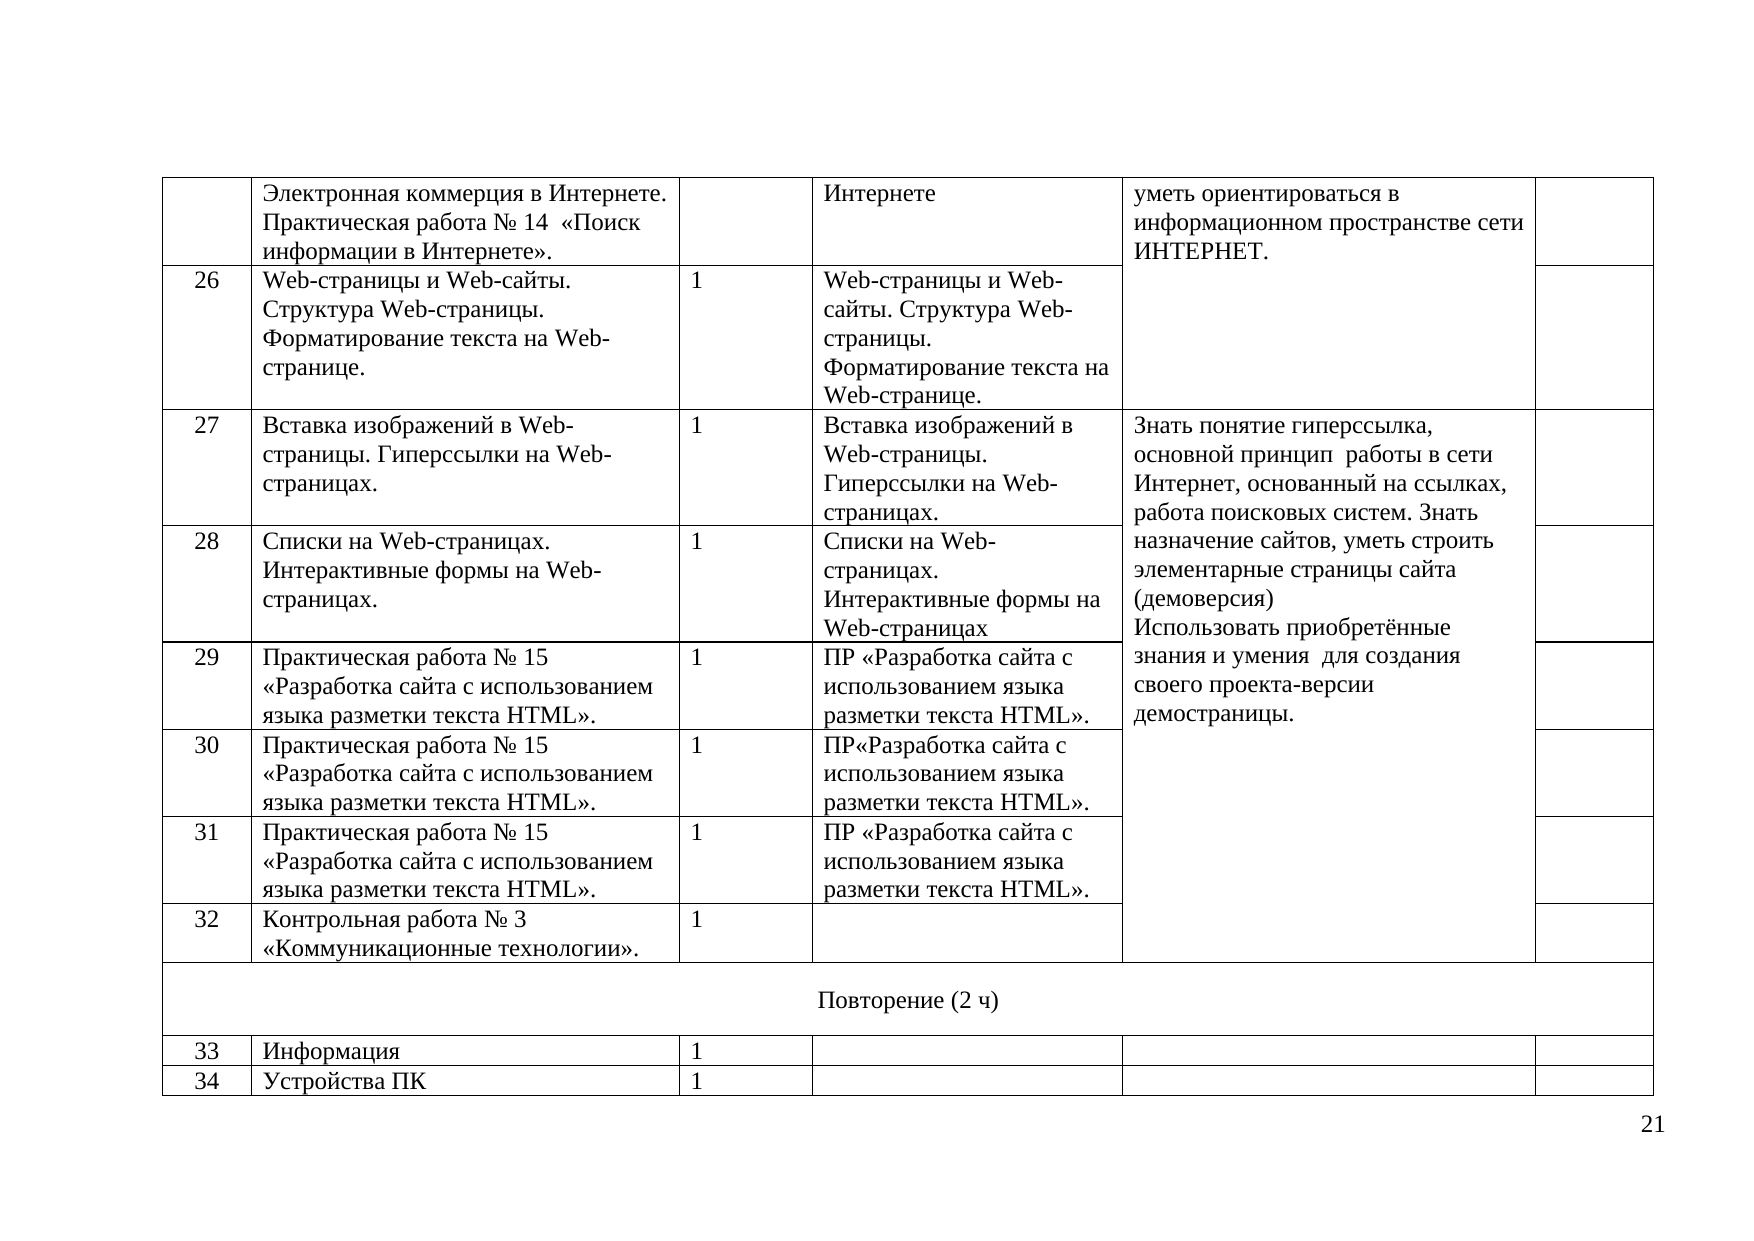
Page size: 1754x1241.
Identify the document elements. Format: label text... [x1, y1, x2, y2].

table_cell [1536, 817, 1653, 903]
table_cell [1536, 178, 1653, 264]
table_cell ПР«Разработка сайта с использованием языка разметки текста HTML». [813, 730, 1122, 816]
table_cell Списки на Web-страницах. Интерактивные формы на Web-страницах. [252, 526, 679, 641]
table_cell 25 [163, 178, 251, 264]
table_cell 1 [680, 1036, 812, 1065]
table_cell [1536, 410, 1653, 525]
table_cell 1 [680, 643, 812, 729]
table_cell Списки на Web-страницах. Интерактивные формы на Web-страницах [813, 526, 1122, 641]
table_cell ПР «Разработка сайта с использованием языка разметки текста HTML». [813, 643, 1122, 729]
table_cell [1536, 643, 1653, 729]
table_cell [1123, 1036, 1535, 1065]
table_cell 1 [680, 817, 812, 903]
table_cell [813, 178, 1122, 264]
table_cell 26 [163, 266, 251, 409]
table_cell Информация [252, 1036, 679, 1065]
table_cell Вставка изображений в Web-страницы. Гиперссылки на Web-страницах. [813, 410, 1122, 525]
table_cell [1536, 266, 1653, 409]
table_cell [1536, 730, 1653, 816]
table_cell Устройства ПК [252, 1066, 679, 1095]
table_cell 33 [163, 1036, 251, 1065]
table_cell [1536, 1066, 1653, 1095]
table_cell [1536, 526, 1653, 641]
table_cell 32 [163, 904, 251, 962]
table_cell 1 [680, 410, 812, 525]
table_cell [1536, 1036, 1653, 1065]
table_cell 29 [163, 643, 251, 729]
table_cell 30 [163, 730, 251, 816]
table_cell Вставка изображений в Web-страницы. Гиперссылки на Web-страницах. [252, 410, 679, 525]
table_cell Практическая работа № 15 «Разработка сайта с использованием языка разметки текста HTML». [252, 643, 679, 729]
table_cell Web-страницы и Web-сайты. Структура Web-страницы. Форматирование текста на Web-странице. [813, 266, 1122, 409]
table_cell [1123, 1066, 1535, 1095]
table_cell 28 [163, 526, 251, 641]
table_cell Web-страницы и Web-сайты. Структура Web-страницы. Форматирование текста на Web-странице. [252, 266, 679, 409]
table_cell ПР «Разработка сайта с использованием языка разметки текста HTML». [813, 817, 1122, 903]
table_cell 1 [680, 266, 812, 409]
table_cell Знать понятие гиперссылка, основной принцип работы в сети Интернет, основанный на ссылках, работа поисковых систем. Знать назначение сайтов, уметь строить элементарные страницы сайта (демоверсия) Использовать приобретённые знания и умения для создания своего проекта-версии демостраницы. [1123, 410, 1535, 962]
table_cell [813, 1066, 1122, 1095]
table_cell 34 [163, 1066, 251, 1095]
table_cell [813, 1036, 1122, 1065]
table_cell 1 [680, 730, 812, 816]
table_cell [252, 178, 679, 264]
table_cell [1536, 904, 1653, 962]
table_cell 1 [680, 526, 812, 641]
table_cell Практическая работа № 15 «Разработка сайта с использованием языка разметки текста HTML». [252, 730, 679, 816]
table_cell 1 [680, 904, 812, 962]
table_cell 31 [163, 817, 251, 903]
table_cell 1 [680, 1066, 812, 1095]
table_cell Практическая работа № 15 «Разработка сайта с использованием языка разметки текста HTML». [252, 817, 679, 903]
table_cell [813, 904, 1122, 962]
table_cell Повторение (2 ч) [163, 963, 1653, 1035]
table_cell Контрольная работа № 3 «Коммуникационные технологии». [252, 904, 679, 962]
table_cell 1 [680, 178, 812, 264]
table_cell 27 [163, 410, 251, 525]
